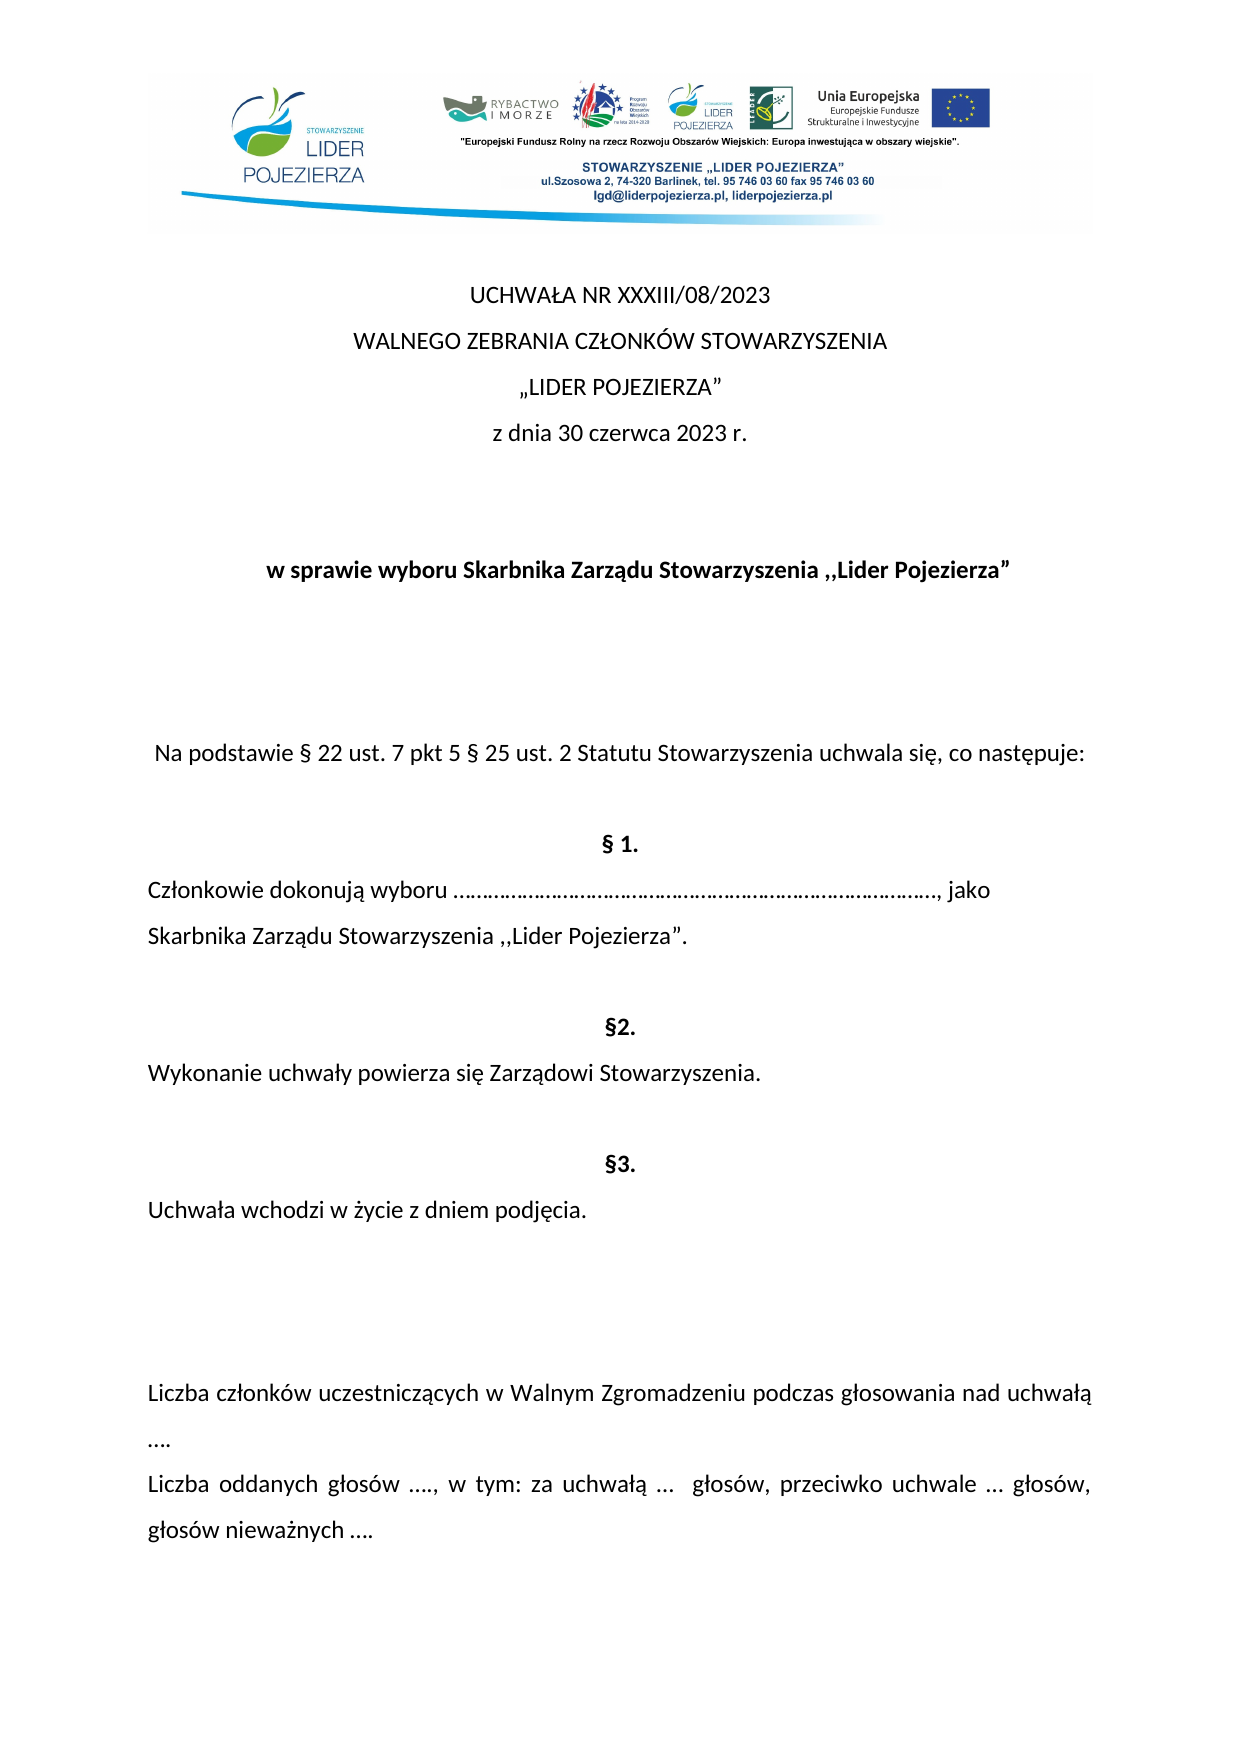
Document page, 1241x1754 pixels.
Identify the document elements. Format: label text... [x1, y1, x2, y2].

text Członkowie dokonują wyboru …………………………………………………………………………, jako Skarbnika Zarządu Stowarzyszenia ,,Lider Pojezierza”. [148, 874, 1093, 950]
text Wykonanie uchwały powierza się Zarządowi Stowarzyszenia. [148, 1057, 1093, 1087]
text Liczba członków uczestniczących w Walnym Zgromadzeniu podczas głosowania nad uchwałą …. [148, 1377, 1093, 1453]
text Na podstawie § 22 ust. 7 pkt 5 § 25 ust. 2 Statutu Stowarzyszenia uchwala się, co następuje: [148, 737, 1093, 767]
picture [147, 73, 1093, 234]
text „LIDER POJEZIERZA” [148, 371, 1093, 402]
text §2. [148, 1011, 1093, 1042]
text § 1. [148, 828, 1093, 859]
text Liczba oddanych głosów …., w tym: za uchwałą … głosów, przeciwko uchwale … głosów, głosów nieważnych …. [148, 1468, 1093, 1545]
text z dnia 30 czerwca 2023 r. [148, 417, 1093, 447]
text §3. [148, 1148, 1093, 1179]
text Uchwała wchodzi w życie z dniem podjęcia. [148, 1194, 1093, 1225]
text UCHWAŁA NR XXXIII/08/2023 [148, 279, 1093, 310]
text w sprawie wyboru Skarbnika Zarządu Stowarzyszenia ,,Lider Pojezierza” [185, 554, 1093, 584]
text WALNEGO ZEBRANIA CZŁONKÓW STOWARZYSZENIA [148, 325, 1093, 356]
